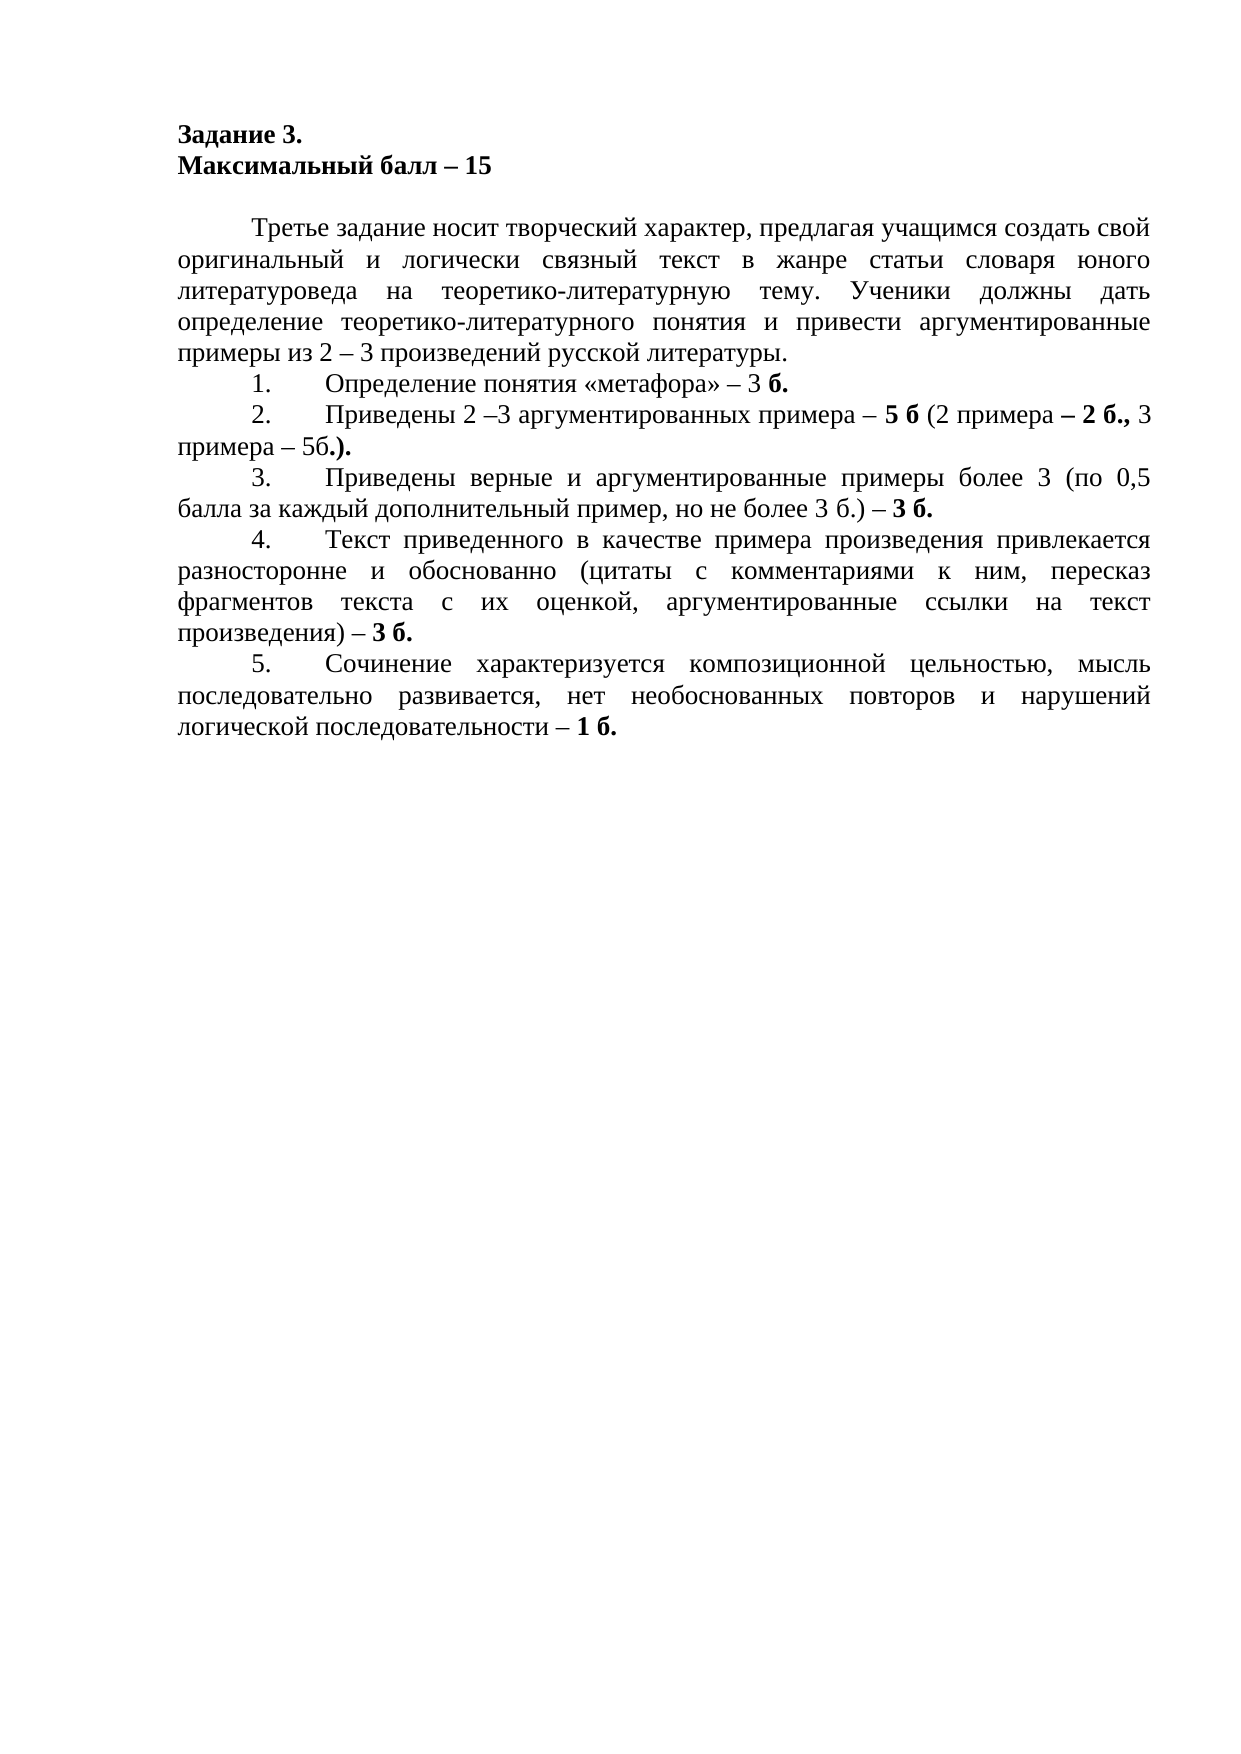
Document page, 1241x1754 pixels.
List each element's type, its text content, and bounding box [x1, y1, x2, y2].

list Определение понятия «метафора» – 3 б. [177, 367, 1152, 398]
list Задание 3. [177, 118, 1152, 149]
list Приведены 2 –3 аргументированных примера – 5 б (2 примера – 2 б., 3 примера – 5б.). [177, 398, 1152, 461]
list Максимальный балл – 15 [177, 149, 1152, 180]
list Приведены верные и аргументированные примеры более 3 (по 0,5 балла за каждый дополнительный пример, но не более 3 б.) – 3 б. [177, 461, 1152, 523]
list Текст приведенного в качестве примера произведения привлекается разносторонне и обоснованно (цитаты с комментариями к ним, пересказ фрагментов текста с их оценкой, аргументированные ссылки на текст произведения) – 3 б. [177, 523, 1152, 648]
list Третье задание носит творческий характер, предлагая учащимся создать свой оригинальный и логически связный текст в жанре статьи словаря юного литературоведа на теоретико-литературную тему. Ученики должны дать определение теоретико-литературного понятия и привести аргументированные примеры из 2 – 3 произведений русской литературы. [177, 212, 1152, 367]
list Сочинение характеризуется композиционной цельностью, мысль последовательно развивается, нет необоснованных повторов и нарушений логической последовательности – 1 б. [177, 648, 1152, 741]
